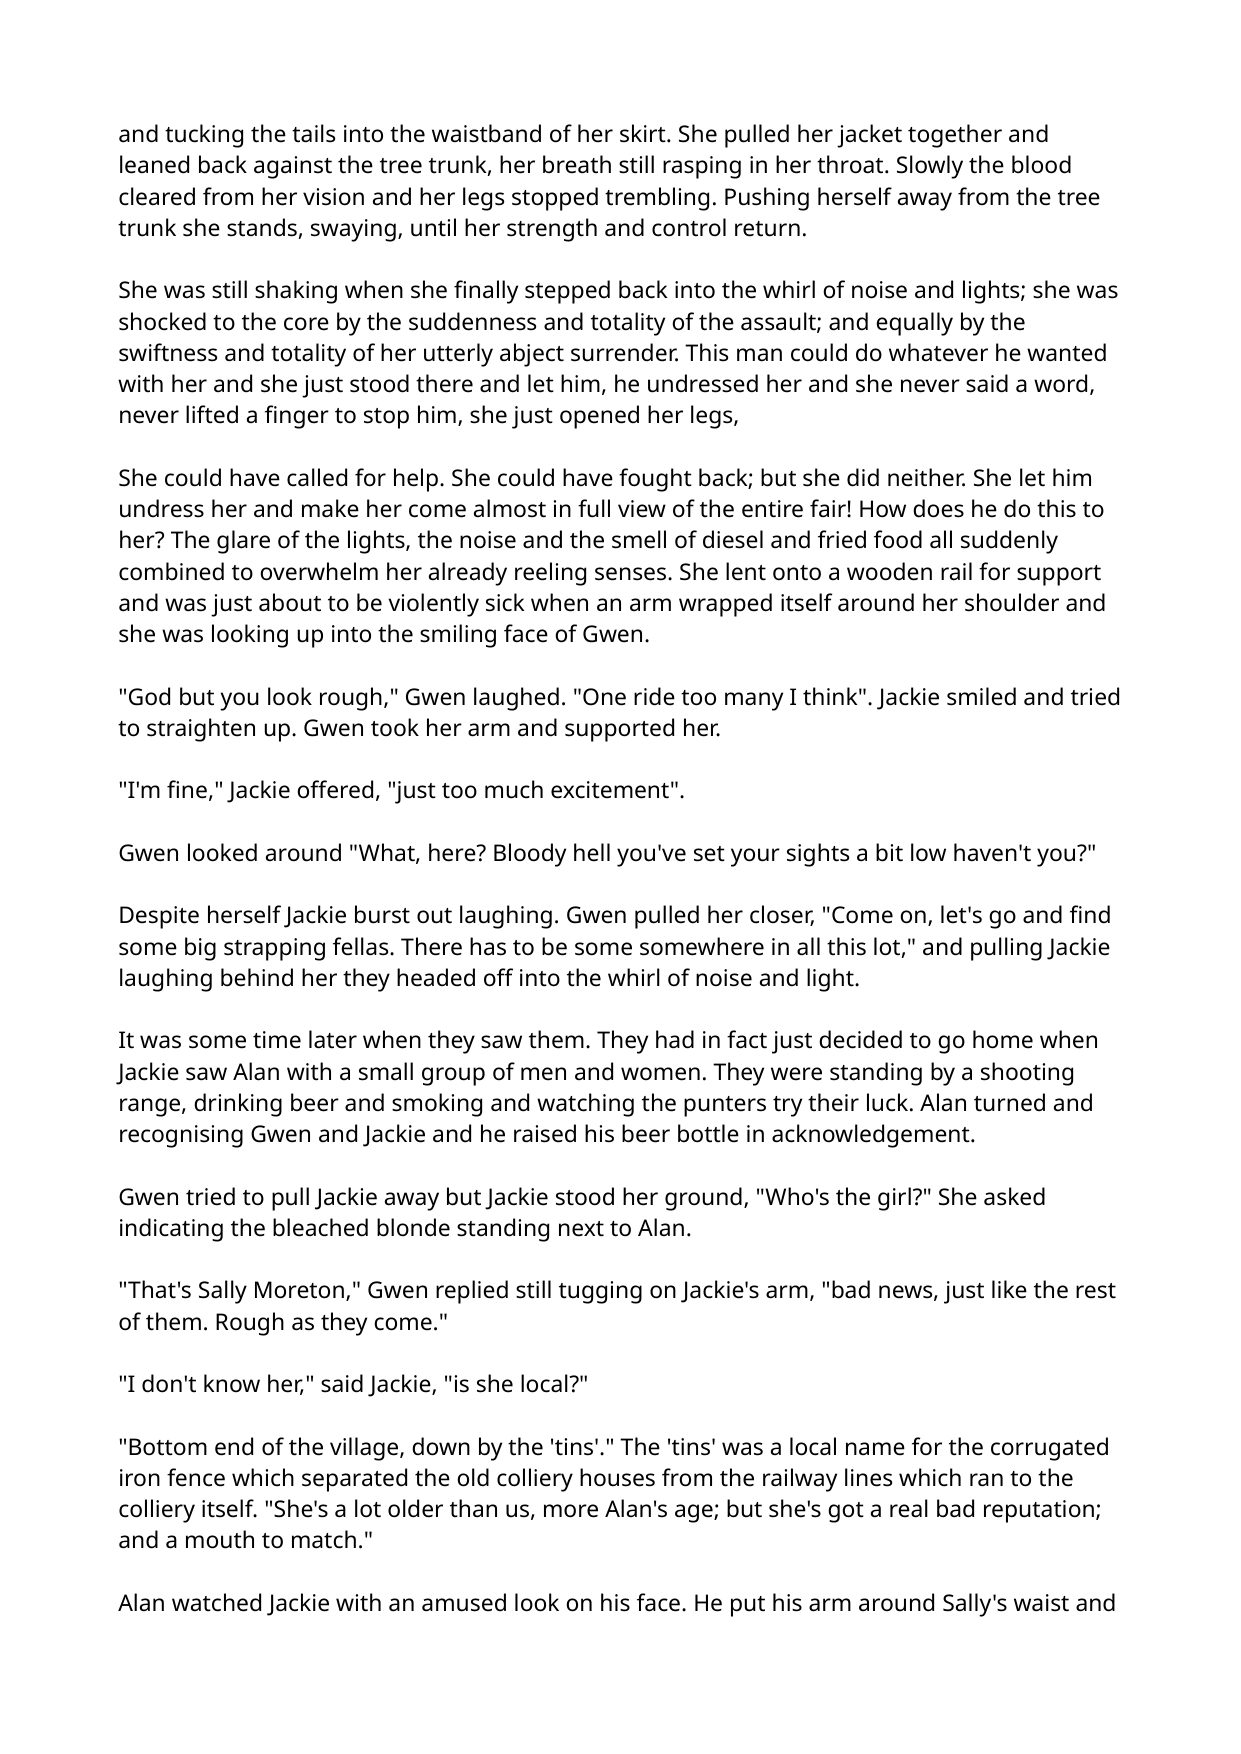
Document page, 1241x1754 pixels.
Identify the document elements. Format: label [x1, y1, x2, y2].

text [118, 118, 1122, 1618]
